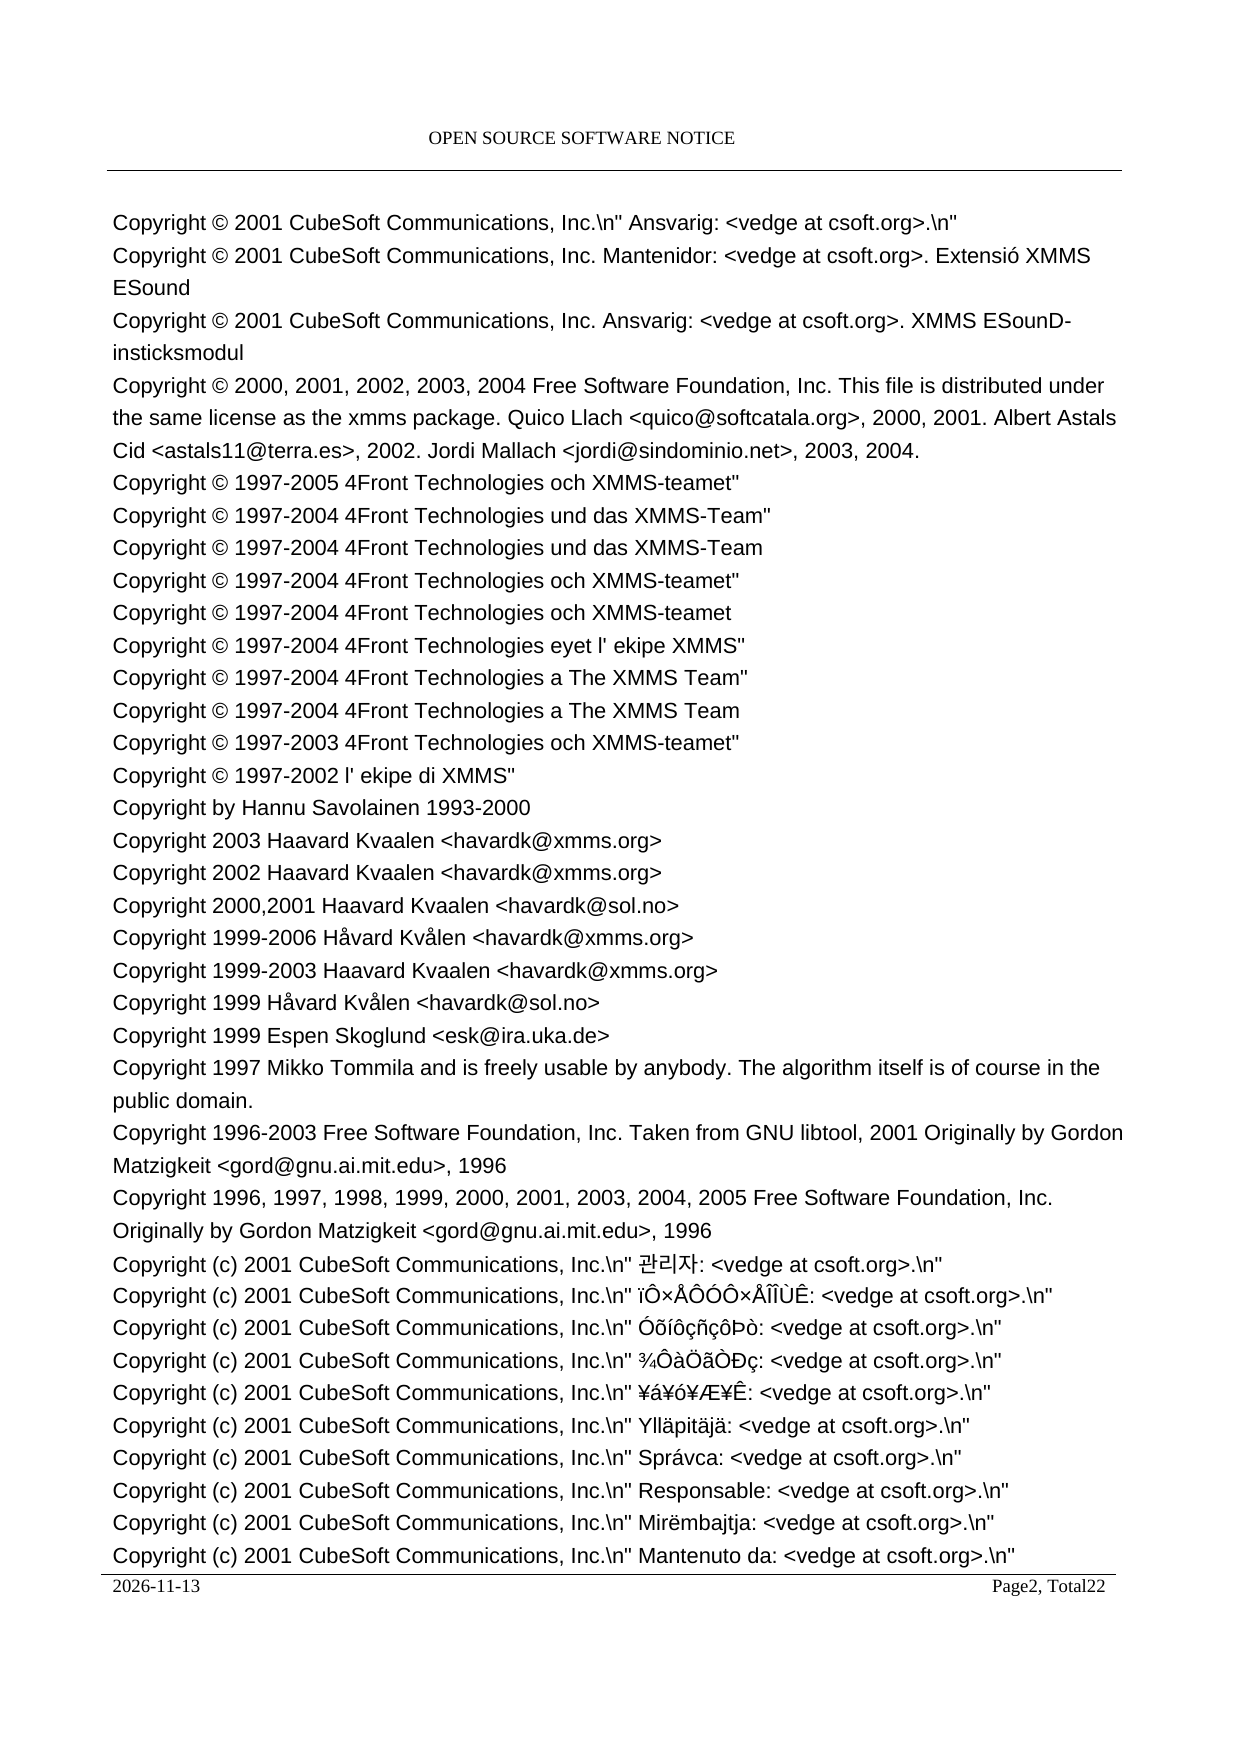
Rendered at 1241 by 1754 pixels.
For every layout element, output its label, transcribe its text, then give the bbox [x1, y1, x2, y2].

text Copyright 2003 Haavard Kvaalen <havardk@xmms.org> [112, 824, 1128, 856]
text Copyright 1999-2003 Haavard Kvaalen <havardk@xmms.org> [112, 954, 1128, 986]
text Copyright © 1997-2004 4Front Technologies och XMMS-teamet [112, 596, 1128, 629]
text Copyright © 1997-2003 4Front Technologies och XMMS-teamet" [112, 726, 1128, 759]
text Copyright © 1997-2002 l' ekipe di XMMS" [112, 759, 1128, 791]
text Copyright © 2001 CubeSoft Communications, Inc.\n" Ansvarig: <vedge at csoft.org>.\n" [112, 206, 1128, 239]
text Copyright 1999-2006 Håvard Kvålen <havardk@xmms.org> [112, 921, 1128, 954]
text Copyright 1996, 1997, 1998, 1999, 2000, 2001, 2003, 2004, 2005 Free Software Foundation, Inc. Originally by Gordon Matzigkeit <gord@gnu.ai.mit.edu>, 1996 [112, 1181, 1128, 1246]
text Copyright (c) 2001 CubeSoft Communications, Inc.\n" Ylläpitäjä: <vedge at csoft.org>.\n" [112, 1409, 1128, 1441]
text Copyright © 2000, 2001, 2002, 2003, 2004 Free Software Foundation, Inc. This file is distributed under the same license as the xmms package. Quico Llach <quico@softcatala.org>, 2000, 2001. Albert Astals Cid <astals11@terra.es>, 2002. Jordi Mallach <jordi@sindominio.net>, 2003, 2004. [112, 369, 1128, 466]
text Copyright © 1997-2004 4Front Technologies a The XMMS Team" [112, 661, 1128, 694]
text Copyright 1996-2003 Free Software Foundation, Inc. Taken from GNU libtool, 2001 Originally by Gordon Matzigkeit <gord@gnu.ai.mit.edu>, 1996 [112, 1116, 1128, 1181]
text Copyright 1997 Mikko Tommila and is freely usable by anybody. The algorithm itself is of course in the public domain. [112, 1051, 1128, 1116]
text Copyright (c) 2001 CubeSoft Communications, Inc.\n" Správca: <vedge at csoft.org>.\n" [112, 1441, 1128, 1474]
text Copyright © 1997-2004 4Front Technologies och XMMS-teamet" [112, 564, 1128, 596]
text Copyright © 1997-2004 4Front Technologies und das XMMS-Team" [112, 499, 1128, 531]
text Copyright (c) 2001 CubeSoft Communications, Inc.\n" Mirëmbajtja: <vedge at csoft.org>.\n" [112, 1506, 1128, 1539]
text Copyright © 1997-2005 4Front Technologies och XMMS-teamet" [112, 466, 1128, 499]
text Copyright 1999 Espen Skoglund <esk@ira.uka.de> [112, 1019, 1128, 1051]
text Copyright © 1997-2004 4Front Technologies a The XMMS Team [112, 694, 1128, 726]
text Copyright (c) 2001 CubeSoft Communications, Inc.\n" ïÔ×ÅÔÓÔ×ÅÎÎÙÊ: <vedge at csoft.org>.\n" [112, 1279, 1128, 1311]
text Copyright © 1997-2004 4Front Technologies eyet l' ekipe XMMS" [112, 629, 1128, 661]
text Copyright (c) 2001 CubeSoft Communications, Inc.\n" ¥á¥ó¥Æ¥Ê: <vedge at csoft.org>.\n" [112, 1376, 1128, 1409]
text Copyright (c) 2001 CubeSoft Communications, Inc.\n" Responsable: <vedge at csoft.org>.\n" [112, 1474, 1128, 1506]
text Copyright © 2001 CubeSoft Communications, Inc. Mantenidor: <vedge at csoft.org>. Extensió XMMS ESound [112, 239, 1128, 304]
text Copyright © 1997-2004 4Front Technologies und das XMMS-Team [112, 531, 1128, 564]
text Copyright 1999 Håvard Kvålen <havardk@sol.no> [112, 986, 1128, 1019]
text Copyright (c) 2001 CubeSoft Communications, Inc.\n" ¾ÔàÖãÒÐç: <vedge at csoft.org>.\n" [112, 1344, 1128, 1376]
text Copyright 2002 Haavard Kvaalen <havardk@xmms.org> [112, 856, 1128, 889]
text Copyright by Hannu Savolainen 1993-2000 [112, 791, 1128, 824]
text Copyright (c) 2001 CubeSoft Communications, Inc.\n" Mantenuto da: <vedge at csoft.org>.\n" [112, 1539, 1128, 1571]
text Copyright 2000,2001 Haavard Kvaalen <havardk@sol.no> [112, 889, 1128, 921]
text Copyright © 2001 CubeSoft Communications, Inc. Ansvarig: <vedge at csoft.org>. XMMS ESounD-insticksmodul [112, 304, 1128, 369]
text Copyright (c) 2001 CubeSoft Communications, Inc.\n" ÓõíôçñçôÞò: <vedge at csoft.org>.\n" [112, 1311, 1128, 1344]
text Copyright (c) 2001 CubeSoft Communications, Inc.\n" 관리자: <vedge at csoft.org>.\n" [112, 1246, 1128, 1279]
